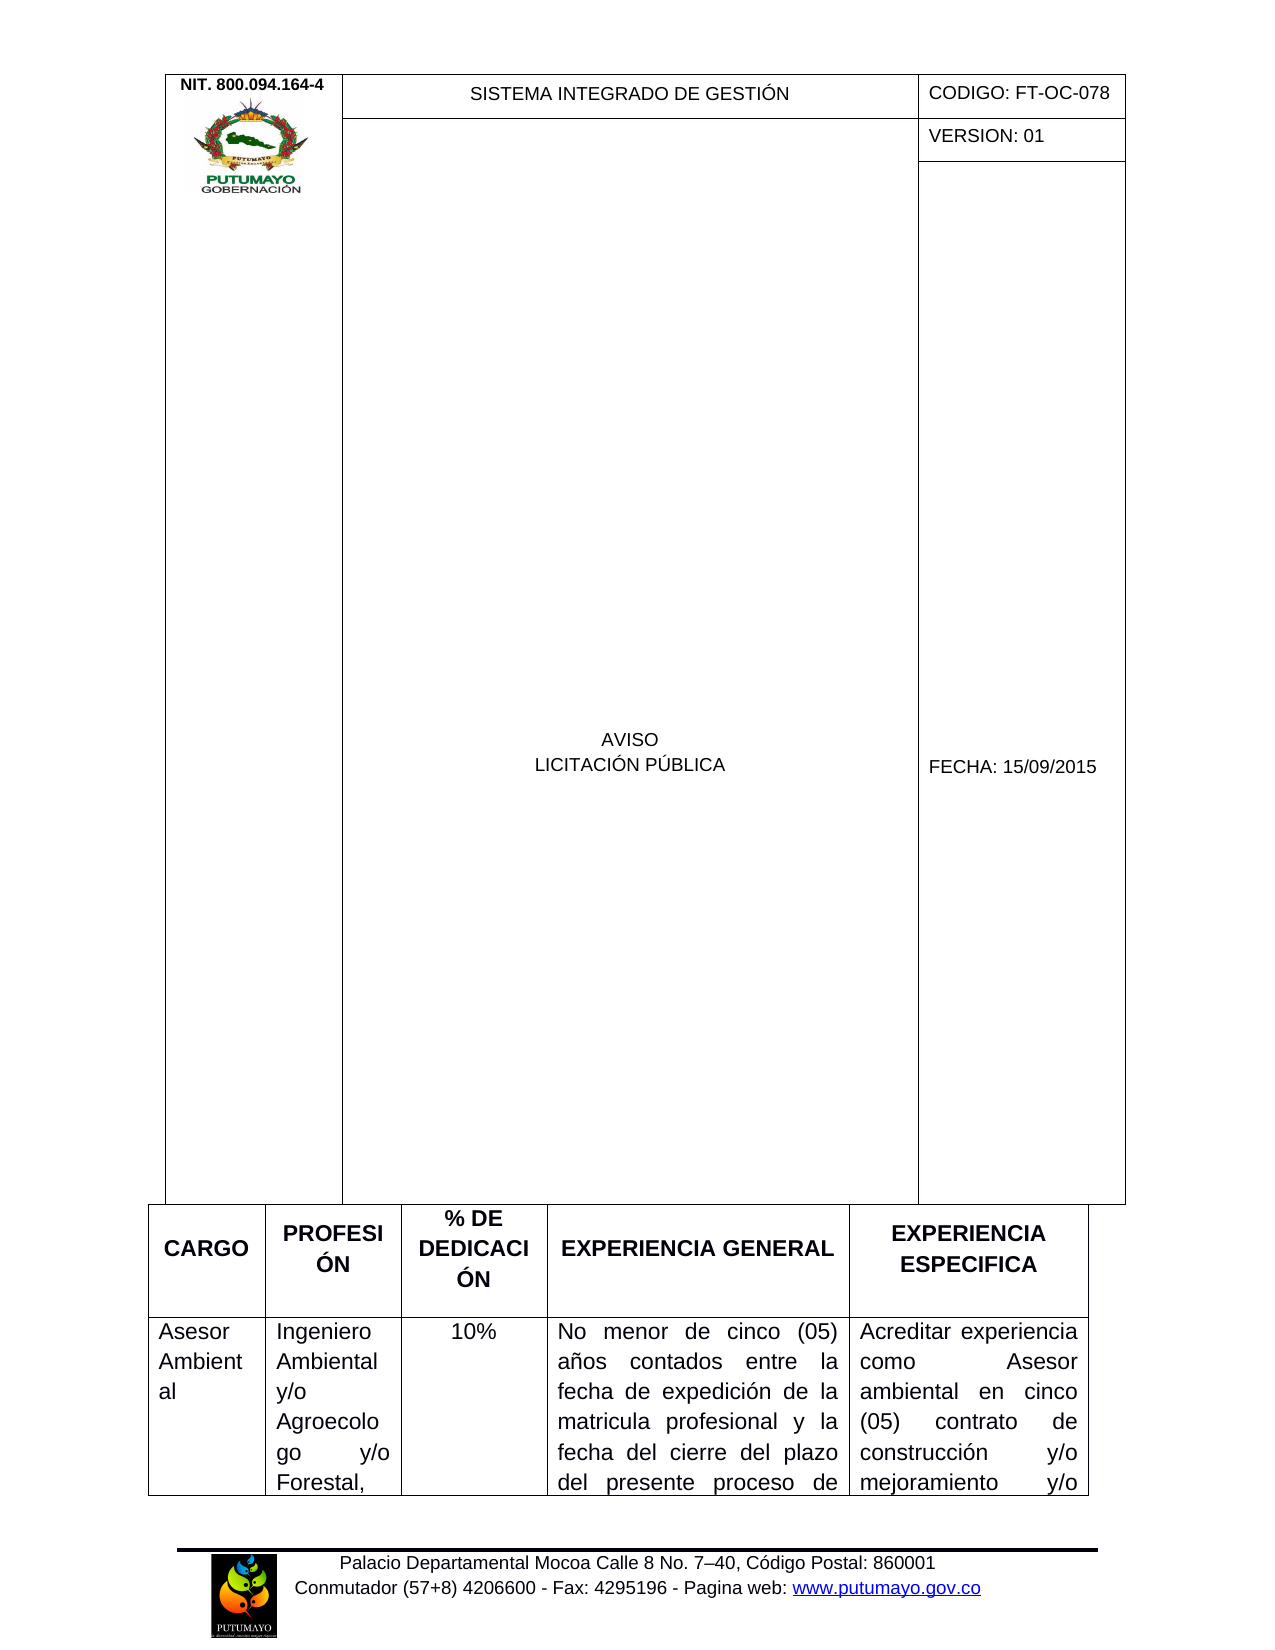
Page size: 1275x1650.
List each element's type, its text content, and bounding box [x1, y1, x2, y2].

table_cell Acreditar experiencia como Asesor ambiental en cinco (05) contrato de construcción y/o mejoramiento y/o mantenimiento y/o rehabilitación y/o conservación de vías y/o proyectos viales. Contratos con Entidades públicas o privadas. donde sumados se haya ejecutado; Bases granular de 6.500 m3 Excavación 21.700 m3 Construcción de box coulver 20 Alcantarillas de 36” 90 und Afirmado 67.900 m3 Movimiento de tierra 30.700 m3 Conformación de calzada 643.800 m2 Rellenos o subbase 21.700 m3 Retiro de sobrante 30.100 m3 Geotextil 32.700 m2 Sardinel 4.200 ml Pavimento en concreto de 3.500 psi con espesor de 15 cm o superior 32.700 m2 [850, 1318, 1088, 1495]
table_cell 10% [402, 1318, 547, 1495]
table_cell Ingeniero Ambiental y/o Agroecologo y/o Forestal, con matricula profesional vigente y especialista en gestión de residuos sólidos. [266, 1318, 401, 1495]
table_header % DE DEDICACIÓN [402, 1205, 547, 1317]
picture [211, 1554, 277, 1638]
table_cell No menor de cinco (05) años contados entre la fecha de expedición de la matricula profesional y la fecha del cierre del plazo del presente proceso de selección, experiencia debidamente certificada. No menor de tres (03) años como especialista contados entre la fecha de grado y la fecha del cierre del plazo del presente proceso de selección. Aportar fotocopias de: • matricula profesional de ingeniería civil, certificación COPNIA vigente, copia de diplomas y/o actas de grado, cedula de ciudadanía. [548, 1318, 849, 1495]
table_header EXPERIENCIA GENERAL [548, 1205, 849, 1317]
table_header EXPERIENCIA ESPECIFICA [850, 1205, 1088, 1317]
table_header PROFESIÓN [266, 1205, 401, 1317]
table_header CARGO [149, 1205, 265, 1317]
table_cell Asesor Ambiental [149, 1318, 265, 1495]
